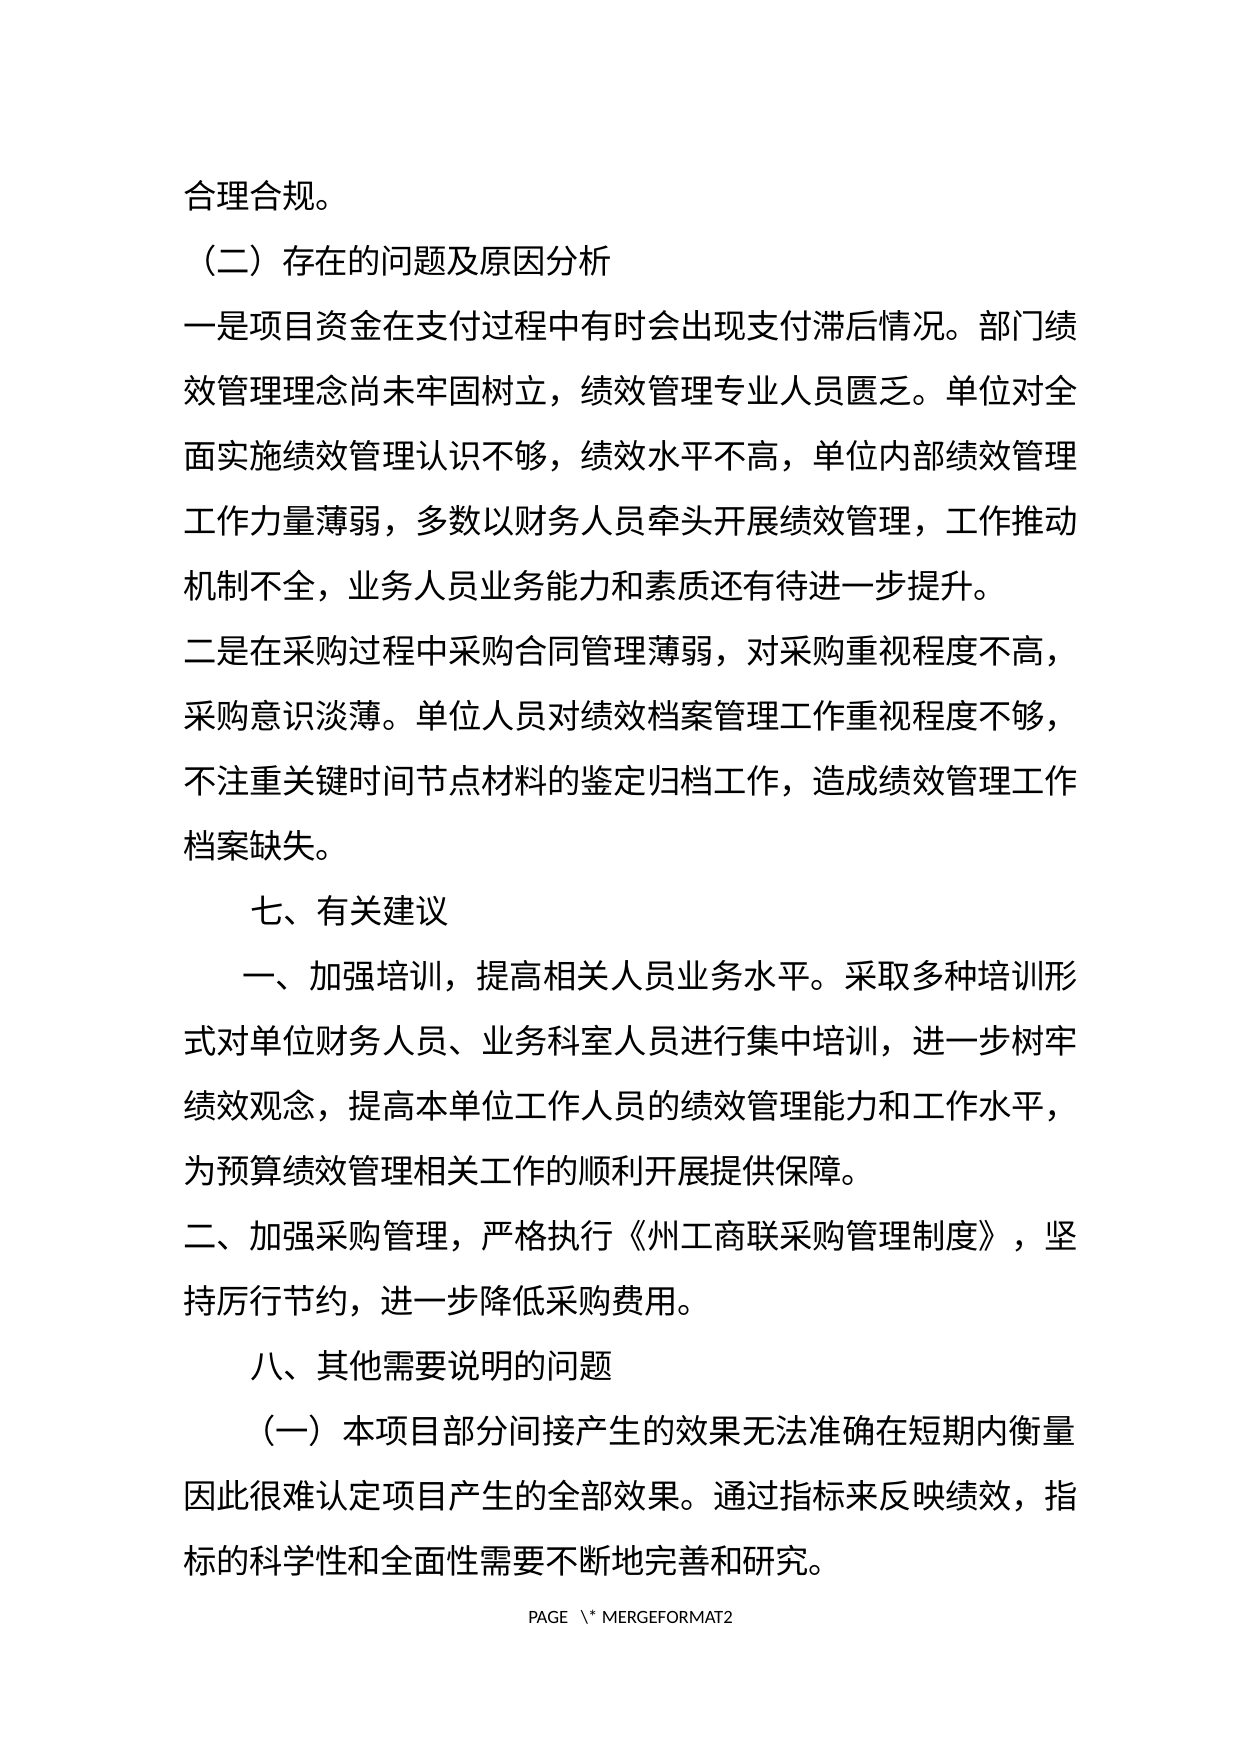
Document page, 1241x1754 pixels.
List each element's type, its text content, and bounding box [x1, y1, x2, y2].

text 八、其他需要说明的问题 [183, 1332, 1078, 1397]
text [183, 1397, 1078, 1592]
text 七、有关建议 [183, 877, 1078, 942]
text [183, 162, 1078, 877]
text 一、加强培训，提高相关人员业务水平。采取多种培训形式对单位财务人员、业务科室人员进行集中培训，进一步树牢绩效观念，提高本单位工作人员的绩效管理能力和工作水平，为预算绩效管理相关工作的顺利开展提供保障。 二、加强采购管理，严格执行《州工商联采购管理制度》，坚持厉行节约，进一步降低采购费用。 [183, 942, 1078, 1332]
